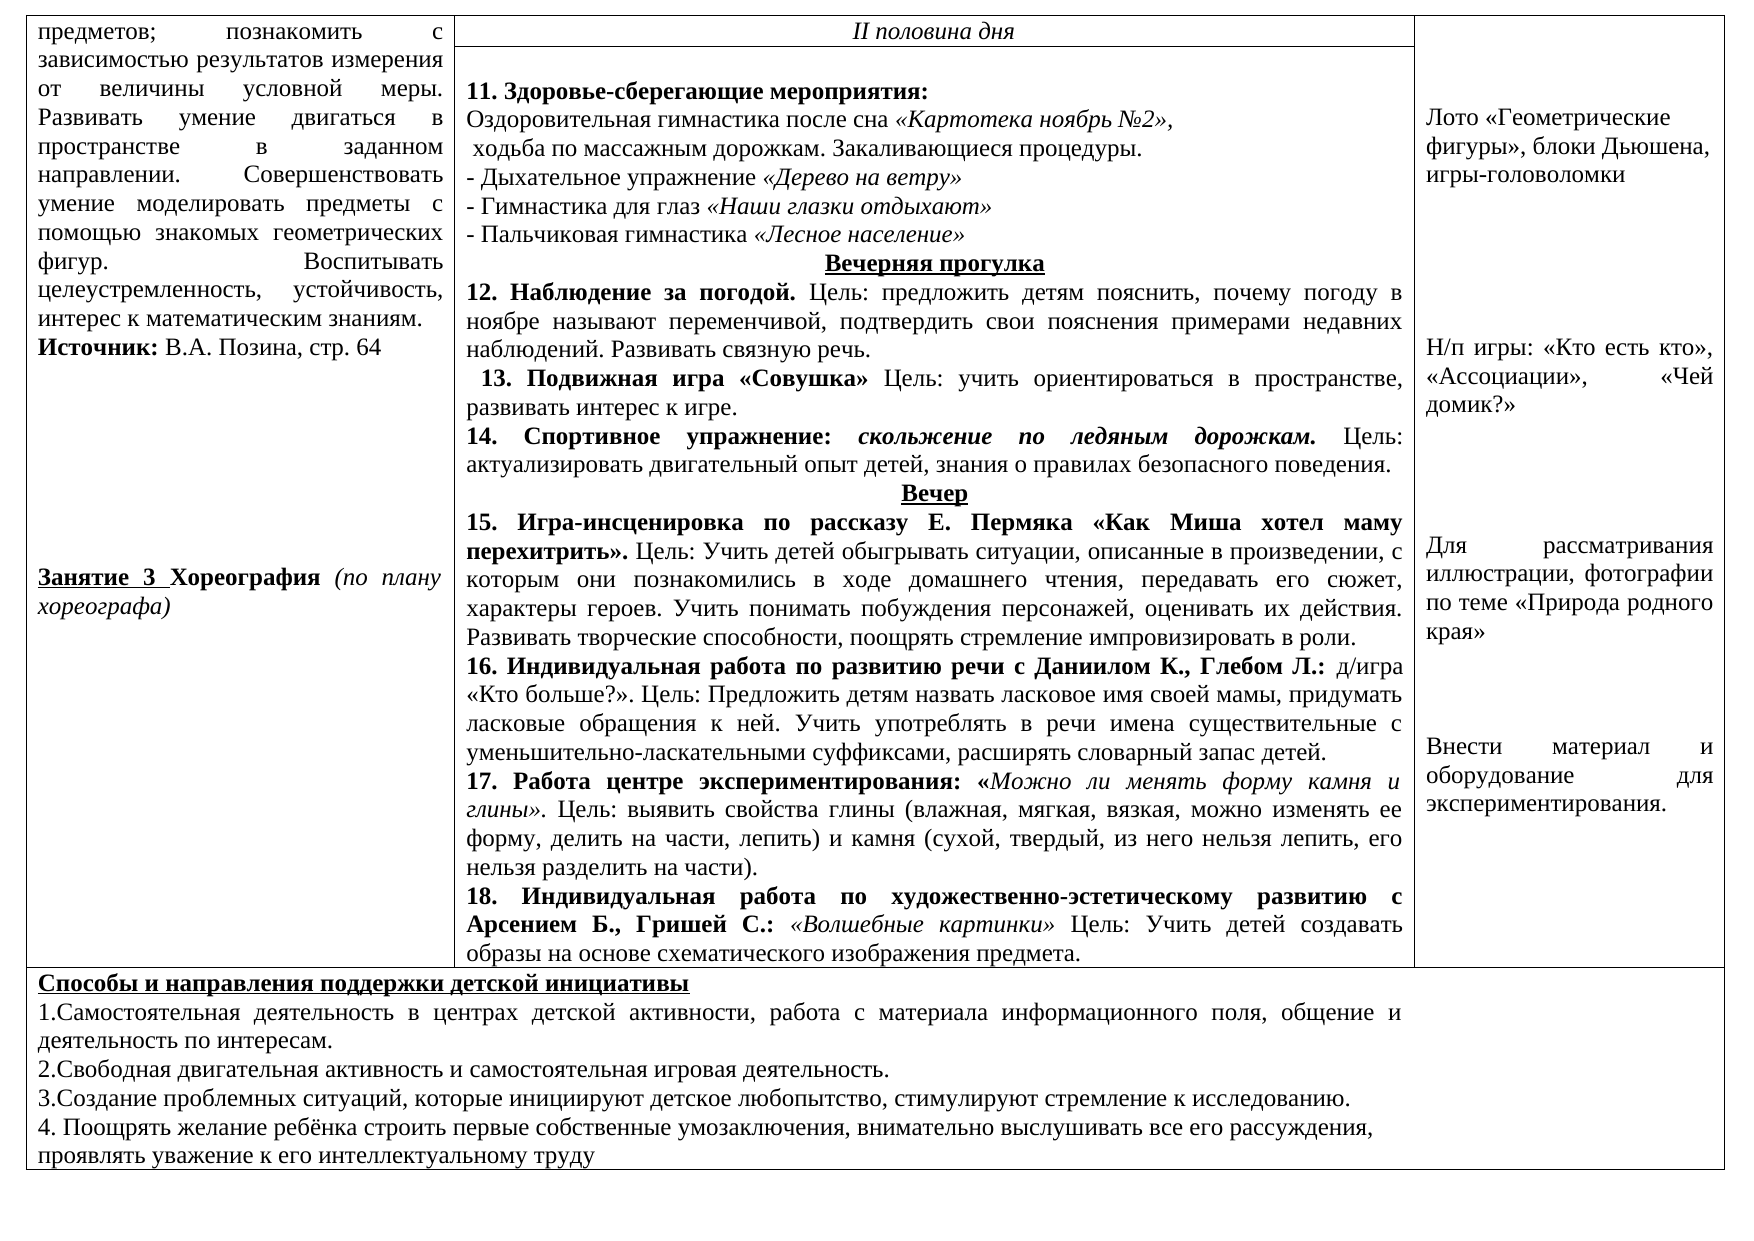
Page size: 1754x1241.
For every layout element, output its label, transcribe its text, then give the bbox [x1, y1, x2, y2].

table_cell 11. Здоровье-сберегающие мероприятия: Оздоровительная гимнастика после сна «Картотека ноябрь №2», ходьба по массажным дорожкам. Закаливающиеся процедуры. - Дыхательное упражнение «Дерево на ветру» - Гимнастика для глаз «Наши глазки отдыхают» - Пальчиковая гимнастика «Лесное население» Вечерняя прогулка 12. Наблюдение за погодой. Цель: предложить детям пояснить, почему погоду в ноябре называют переменчивой, подтвердить свои пояснения примерами недавних наблюдений. Развивать связную речь. 13. Подвижная игра «Совушка» Цель: учить ориентироваться в пространстве, развивать интерес к игре. 14. Спортивное упражнение: скольжение по ледяным дорожкам. Цель: актуализировать двигательный опыт детей, знания о правилах безопасного поведения. Вечер 15. Игра-инсценировка по рассказу Е. Пермяка «Как Миша хотел маму перехитрить». Цель: Учить детей обыгрывать ситуации, описанные в произведении, с которым они познакомились в ходе домашнего чтения, передавать его сюжет, характеры героев. Учить понимать побуждения персонажей, оценивать их действия. Развивать творческие способности, поощрять стремление импровизировать в роли. 16. Индивидуальная работа по развитию речи с Даниилом К., Глебом Л.: д/игра «Кто больше?». Цель: Предложить детям назвать ласковое имя своей мамы, придумать ласковые обращения к ней. Учить употреблять в речи имена существительные с уменьшительно-ласкательными суффиксами, расширять словарный запас детей. 17. Работа центре экспериментирования: «Можно ли менять форму камня и глины». Цель: выявить свойства глины (влажная, мягкая, вязкая, можно изменять ее форму, делить на части, лепить) и камня (сухой, твердый, из него нельзя лепить, его нельзя разделить на части). 18. Индивидуальная работа по художественно-эстетическому развитию с Арсением Б., Гришей С.: «Волшебные картинки» Цель: Учить детей создавать образы на основе схематического изображения предмета. [455, 47, 1414, 967]
table_cell II половина дня [455, 16, 1414, 46]
table_cell Способы и направления поддержки детской инициативы 1.Самостоятельная деятельность в центрах детской активности, работа с материала информационного поля, общение и деятельность по интересам. 2.Свободная двигательная активность и самостоятельная игровая деятельность. 3.Создание проблемных ситуаций, которые инициируют детское любопытство, стимулируют стремление к исследованию. 4. Поощрять желание ребёнка строить первые собственные умозаключения, внимательно выслушивать все его рассуждения, проявлять уважение к его интеллектуальному труду [27, 968, 1414, 1169]
table_cell [1415, 968, 1724, 1169]
